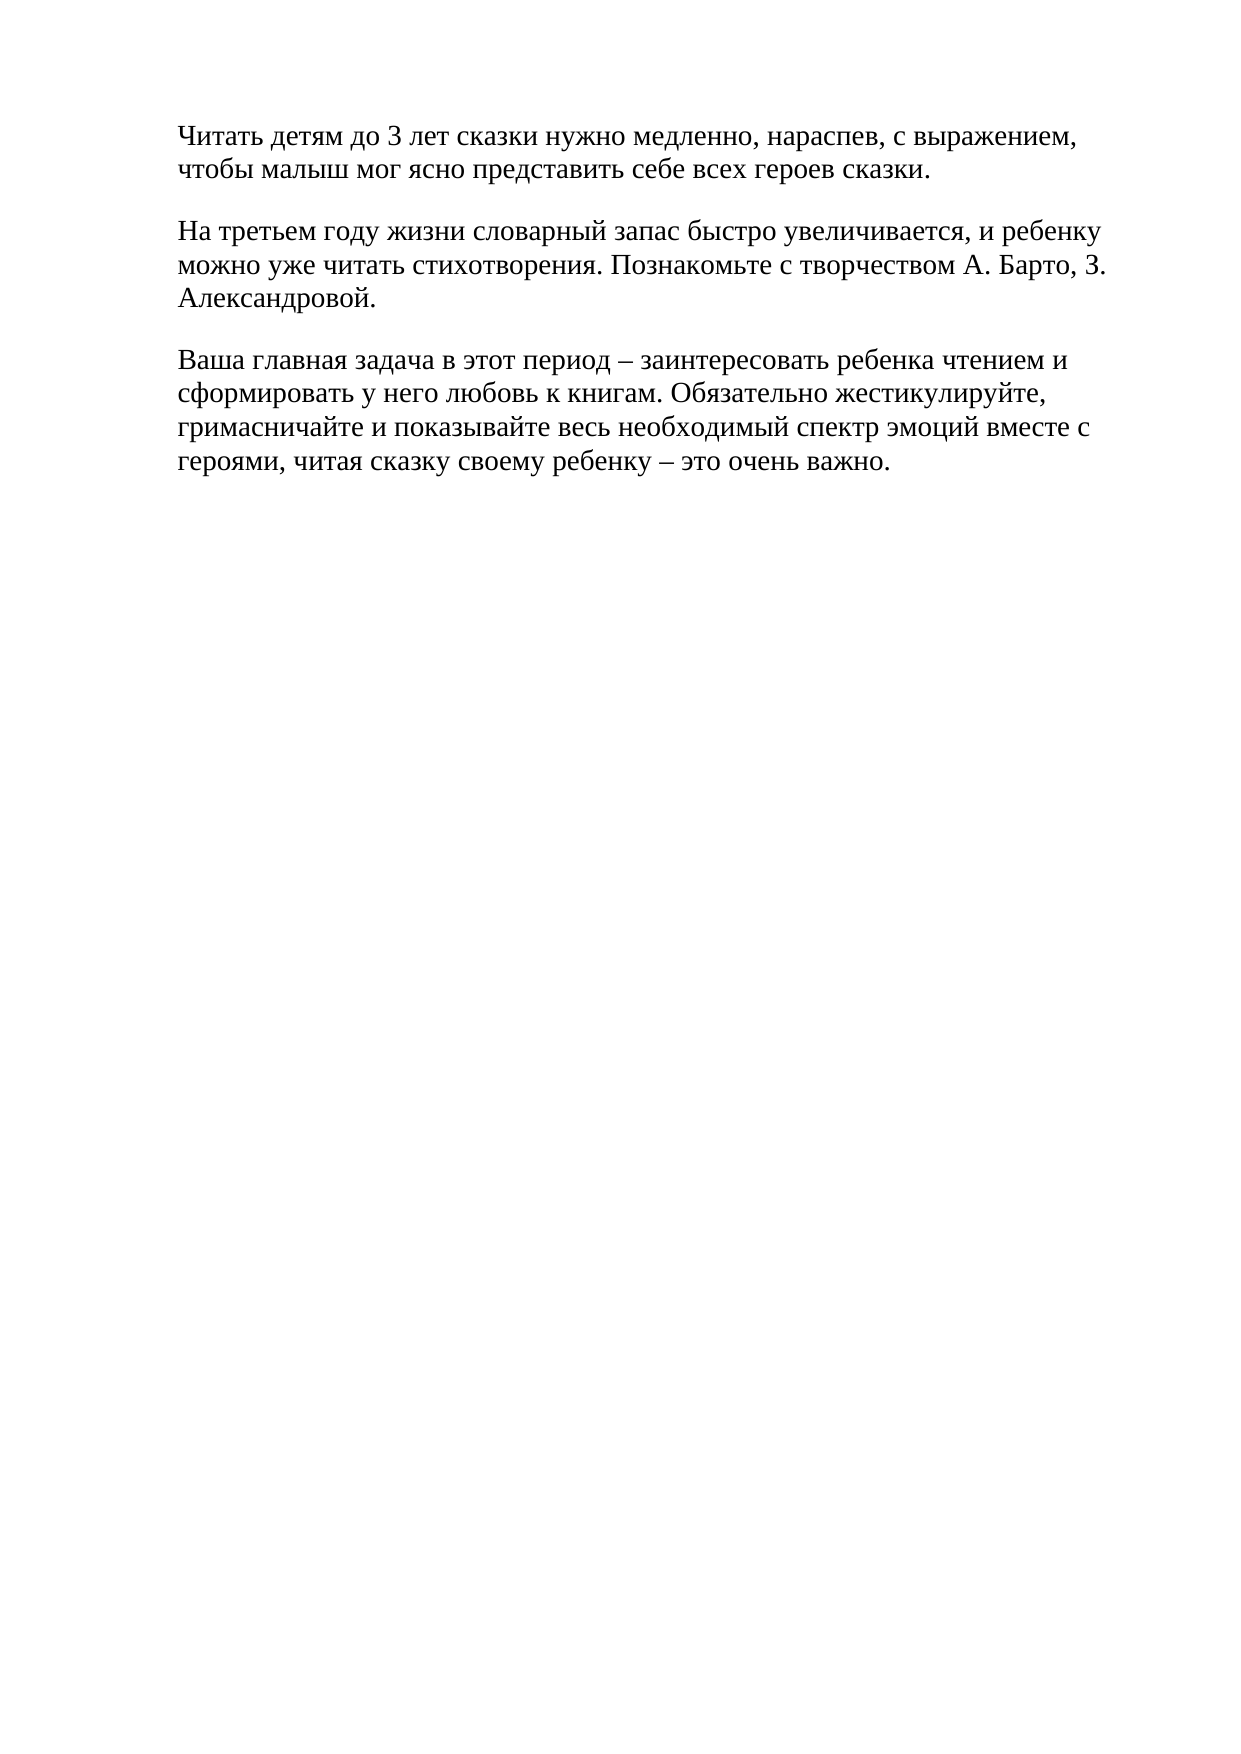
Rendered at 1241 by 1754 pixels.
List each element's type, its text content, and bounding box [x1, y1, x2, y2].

text На третьем году жизни словарный запас быстро увеличивается, и ребенку можно уже читать стихотворения. Познакомьте с творчеством А. Барто, З. Александровой. [177, 213, 1152, 314]
text Ваша главная задача в этот период – заинтересовать ребенка чтением и сформировать у него любовь к книгам. Обязательно жестикулируйте, гримасничайте и показывайте весь необходимый спектр эмоций вместе с героями, читая сказку своему ребенку – это очень важно. [177, 342, 1152, 476]
text Читать детям до 3 лет сказки нужно медленно, нараспев, с выражением, чтобы малыш мог ясно представить себе всех героев сказки. [177, 118, 1152, 185]
